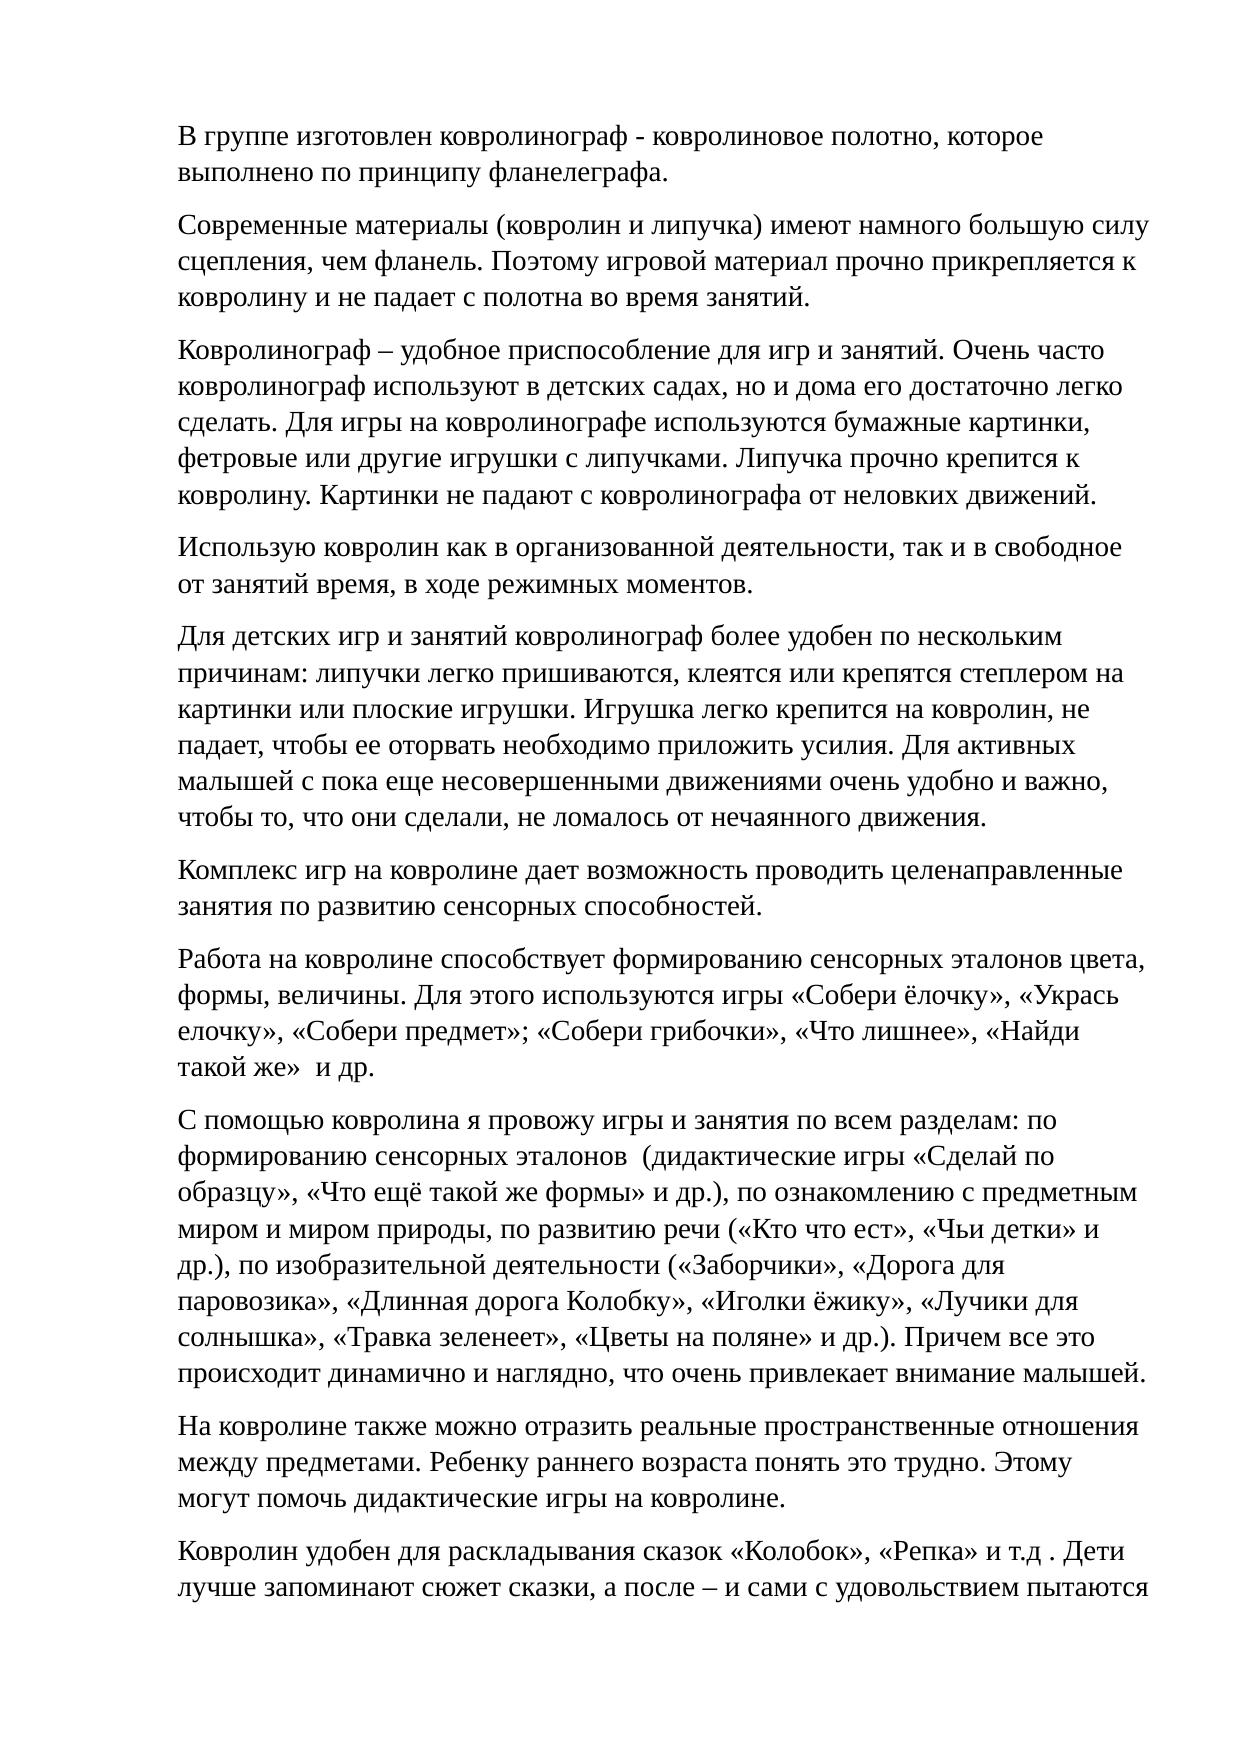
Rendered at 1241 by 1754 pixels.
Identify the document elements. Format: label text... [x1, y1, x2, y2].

text Использую ковролин как в организованной деятельности, так и в свободное от занятий время, в ходе режимных моментов. [177, 529, 1152, 599]
text На ковролине также можно отразить реальные пространственные отношения между предметами. Ребенку раннего возраста понять это трудно. Этому могут помочь дидактические игры на ковролине. [177, 1408, 1152, 1514]
text Работа на ковролине способствует формированию сенсорных эталонов цвета, формы, величины. Для этого используются игры «Собери ёлочку», «Укрась елочку», «Собери предмет»; «Собери грибочки», «Что лишнее», «Найди такой же» и др. [177, 941, 1152, 1083]
text Комплекс игр на ковролине дает возможность проводить целенаправленные занятия по развитию сенсорных способностей. [177, 852, 1152, 922]
text Для детских игр и занятий ковролинограф более удобен по нескольким причинам: липучки легко пришиваются, клеятся или крепятся степлером на картинки или плоские игрушки. Игрушка легко крепится на ковролин, не падает, чтобы ее оторвать необходимо приложить усилия. Для активных малышей с пока еще несовершенными движениями очень удобно и важно, чтобы то, что они сделали, не ломалось от нечаянного движения. [177, 618, 1152, 833]
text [177, 1533, 1152, 1603]
text С помощью ковролина я провожу игры и занятия по всем разделам: по формированию сенсорных эталонов (дидактические игры «Сделай по образцу», «Что ещё такой же формы» и др.), по ознакомлению с предметным миром и миром природы, по развитию речи («Кто что ест», «Чьи детки» и др.), по изобразительной деятельности («Заборчики», «Дорога для паровозика», «Длинная дорога Колобку», «Иголки ёжику», «Лучики для солнышка», «Травка зеленеет», «Цветы на поляне» и др.). Причем все это происходит динамично и наглядно, что очень привлекает внимание малышей. [177, 1102, 1152, 1389]
text Ковролинограф – удобное приспособление для игр и занятий. Очень часто ковролинограф используют в детских садах, но и дома его достаточно легко сделать. Для игры на ковролинографе используются бумажные картинки, фетровые или другие игрушки с липучками. Липучка прочно крепится к ковролину. Картинки не падают с ковролинографа от неловких движений. [177, 332, 1152, 510]
text В группе изготовлен ковролинограф - ковролиновое полотно, которое выполнено по принципу фланелеграфа. [177, 118, 1152, 188]
text Современные материалы (ковролин и липучка) имеют намного большую силу сцепления, чем фланель. Поэтому игровой материал прочно прикрепляется к ковролину и не падает с полотна во время занятий. [177, 207, 1152, 313]
